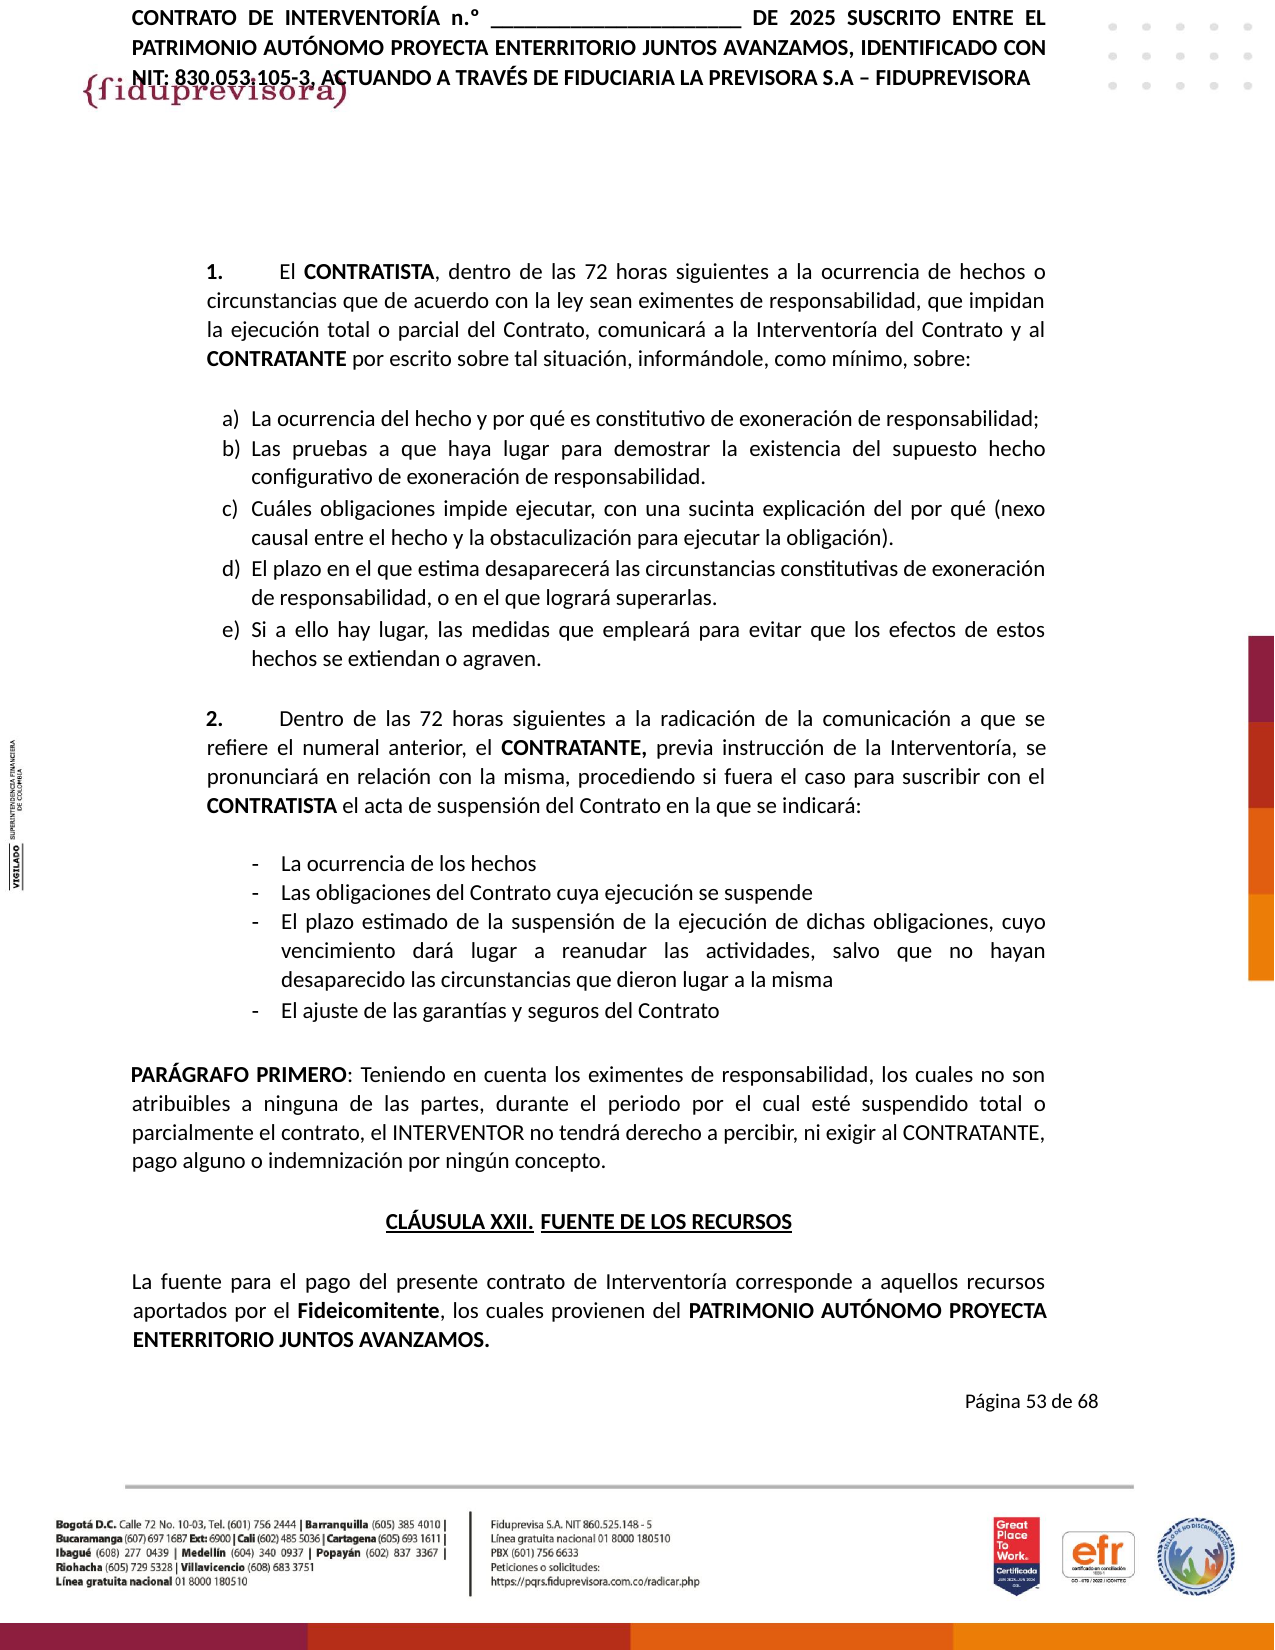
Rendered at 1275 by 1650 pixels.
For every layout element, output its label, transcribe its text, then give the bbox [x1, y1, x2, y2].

list La ocurrencia del hecho y por qué es constitutivo de exoneración de responsabilidad; [222, 404, 1047, 432]
list Cuáles obligaciones impide ejecutar, con una sucinta explicación del por qué (nexo causal entre el hecho y la obstaculización para ejecutar la obligación). [222, 494, 1047, 551]
subtitle CLÁUSULA XXII. FUENTE DE LOS RECURSOS [131, 1207, 1047, 1235]
list El plazo en el que estima desaparecerá las circunstancias constitutivas de exoneración de responsabilidad, o en el que logrará superarlas. [222, 554, 1047, 611]
text PARÁGRAFO PRIMERO: Teniendo en cuenta los eximentes de responsabilidad, los cuales no son atribuibles a ninguna de las partes, durante el periodo por el cual esté suspendido total o parcialmente el contrato, el INTERVENTOR no tendrá derecho a percibir, ni exigir al CONTRATANTE, pago alguno o indemnización por ningún concepto. [131, 1060, 1047, 1174]
list Las obligaciones del Contrato cuya ejecución se suspende [251, 878, 1047, 906]
list El ajuste de las garantías y seguros del Contrato [251, 997, 1047, 1025]
list Si a ello hay lugar, las medidas que empleará para evitar que los efectos de estos hechos se extiendan o agraven. [222, 615, 1047, 672]
list Dentro de las 72 horas siguientes a la radicación de la comunicación a que se refiere el numeral anterior, el CONTRATANTE, previa instrucción de la Interventoría, se pronunciará en relación con la misma, procediendo si fuera el caso para suscribir con el CONTRATISTA el acta de suspensión del Contrato en la que se indicará: [206, 704, 1047, 819]
list El plazo estimado de la suspensión de la ejecución de dichas obligaciones, cuyo vencimiento dará lugar a reanudar las actividades, salvo que no hayan desaparecido las circunstancias que dieron lugar a la misma [251, 907, 1047, 993]
list La ocurrencia de los hechos [251, 849, 1047, 877]
text La fuente para el pago del presente contrato de Interventoría corresponde a aquellos recursos aportados por el Fideicomitente, los cuales provienen del PATRIMONIO AUTÓNOMO PROYECTA ENTERRITORIO JUNTOS AVANZAMOS. [132, 1267, 1047, 1353]
picture [0, 186, 1274, 1650]
list Las pruebas a que haya lugar para demostrar la existencia del supuesto hecho configurativo de exoneración de responsabilidad. [222, 434, 1047, 491]
picture [0, 3, 1274, 143]
list El CONTRATISTA, dentro de las 72 horas siguientes a la ocurrencia de hechos o circunstancias que de acuerdo con la ley sean eximentes de responsabilidad, que impidan la ejecución total o parcial del Contrato, comunicará a la Interventoría del Contrato y al CONTRATANTE por escrito sobre tal situación, informándole, como mínimo, sobre: [206, 257, 1047, 372]
